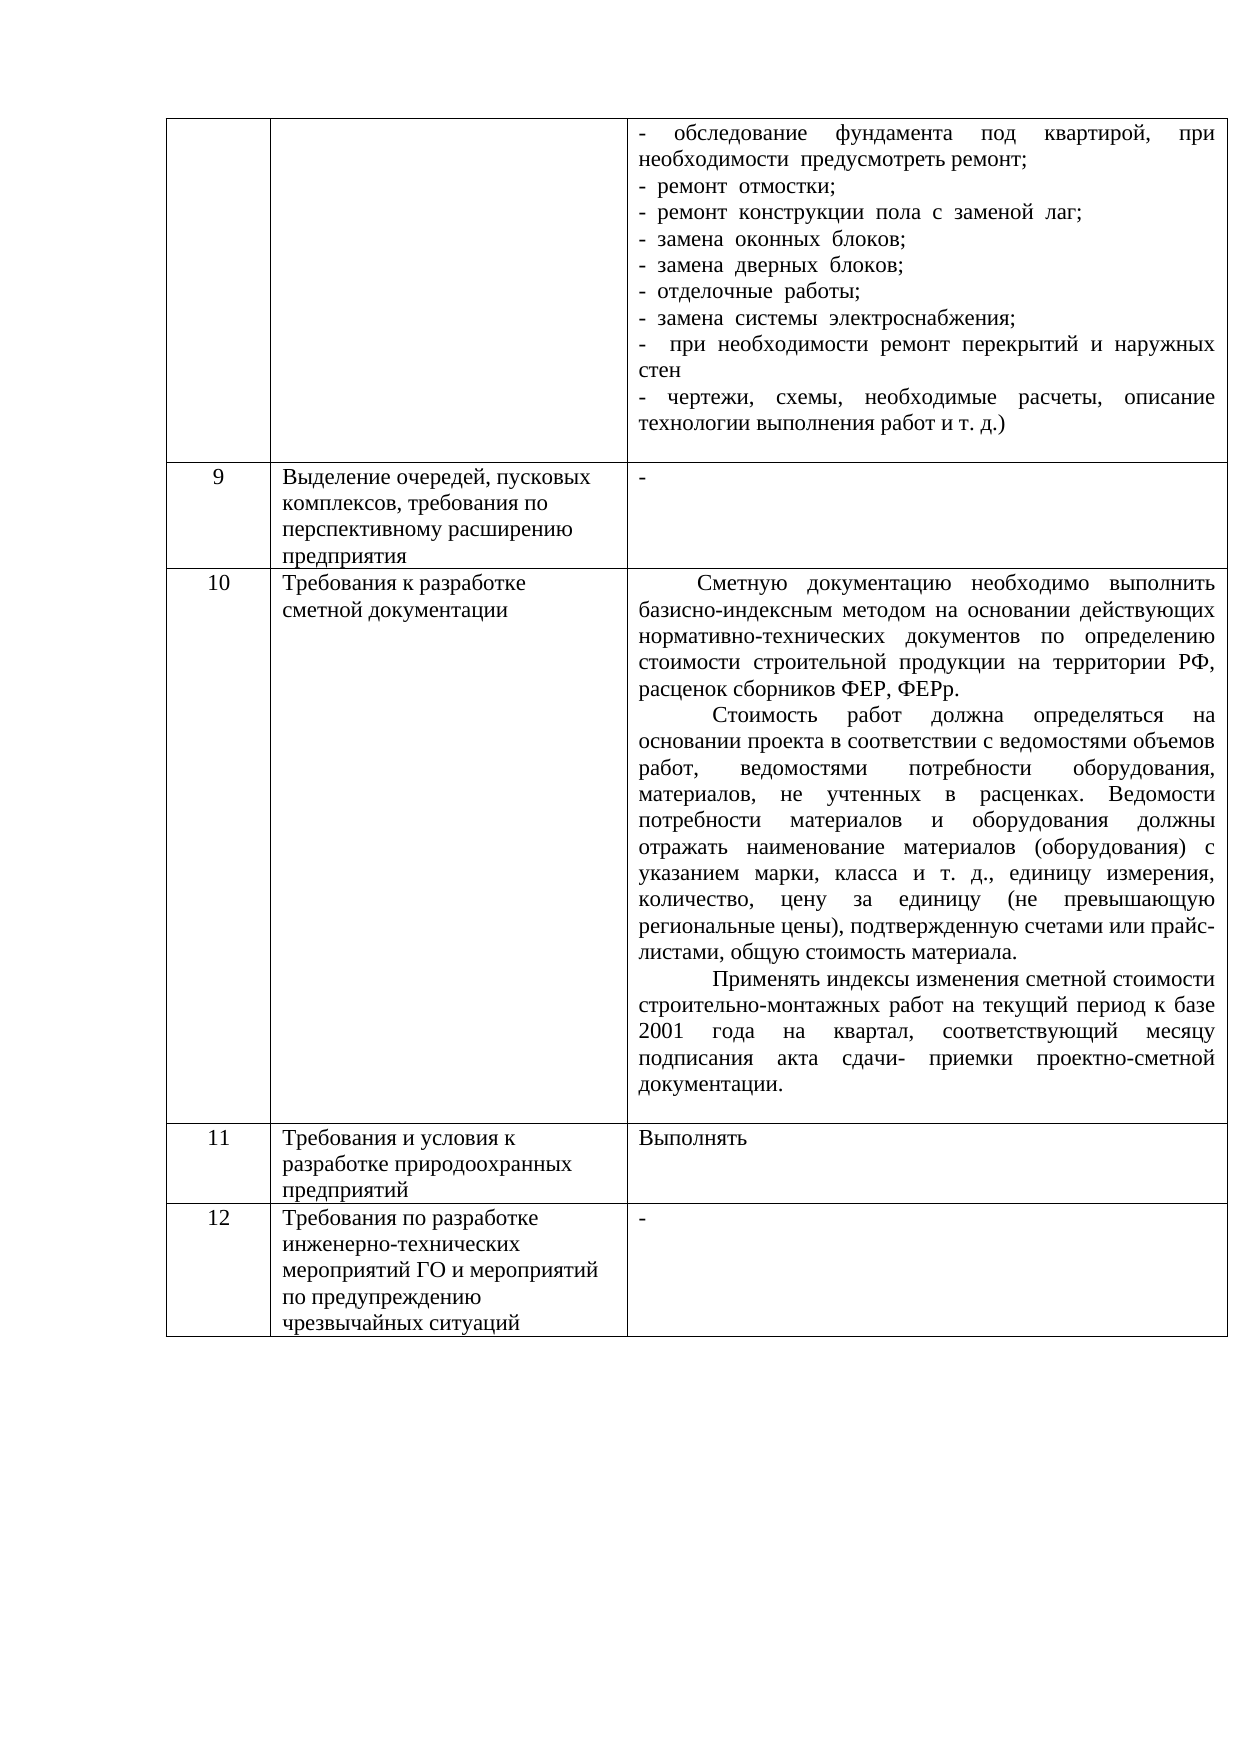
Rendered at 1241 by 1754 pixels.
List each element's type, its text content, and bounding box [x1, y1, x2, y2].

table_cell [271, 119, 627, 462]
table_cell Выделение очередей, пусковых комплексов, требования по перспективному расширению предприятия [271, 463, 627, 568]
table_cell Выполнять [628, 1124, 1227, 1203]
table_cell Требования и условия к разработке природоохранных предприятий [271, 1124, 627, 1203]
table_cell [628, 119, 1227, 462]
table_cell Требования к разработке сметной документации [271, 569, 627, 1123]
table_cell 9 [167, 463, 270, 568]
table_cell - [628, 1204, 1227, 1336]
table_cell 10 [167, 569, 270, 1123]
table_cell - [628, 463, 1227, 568]
table_cell 12 [167, 1204, 270, 1336]
table_cell 8 [167, 119, 270, 462]
table_cell Требования по разработке инженерно-технических мероприятий ГО и мероприятий по предупреждению чрезвычайных ситуаций [271, 1204, 627, 1336]
table_cell Сметную документацию необходимо выполнить базисно-индексным методом на основании действующих нормативно-технических документов по определению стоимости строительной продукции на территории РФ, расценок сборников ФЕР, ФЕРр. Стоимость работ должна определяться на основании проекта в соответствии с ведомостями объемов работ, ведомостями потребности оборудования, материалов, не учтенных в расценках. Ведомости потребности материалов и оборудования должны отражать наименование материалов (оборудования) с указанием марки, класса и т. д., единицу измерения, количество, цену за единицу (не превышающую региональные цены), подтвержденную счетами или прайс-листами, общую стоимость материала. Применять индексы изменения сметной стоимости строительно-монтажных работ на текущий период к базе 2001 года на квартал, соответствующий месяцу подписания акта сдачи- приемки проектно-сметной документации. [628, 569, 1227, 1123]
table_cell 11 [167, 1124, 270, 1203]
